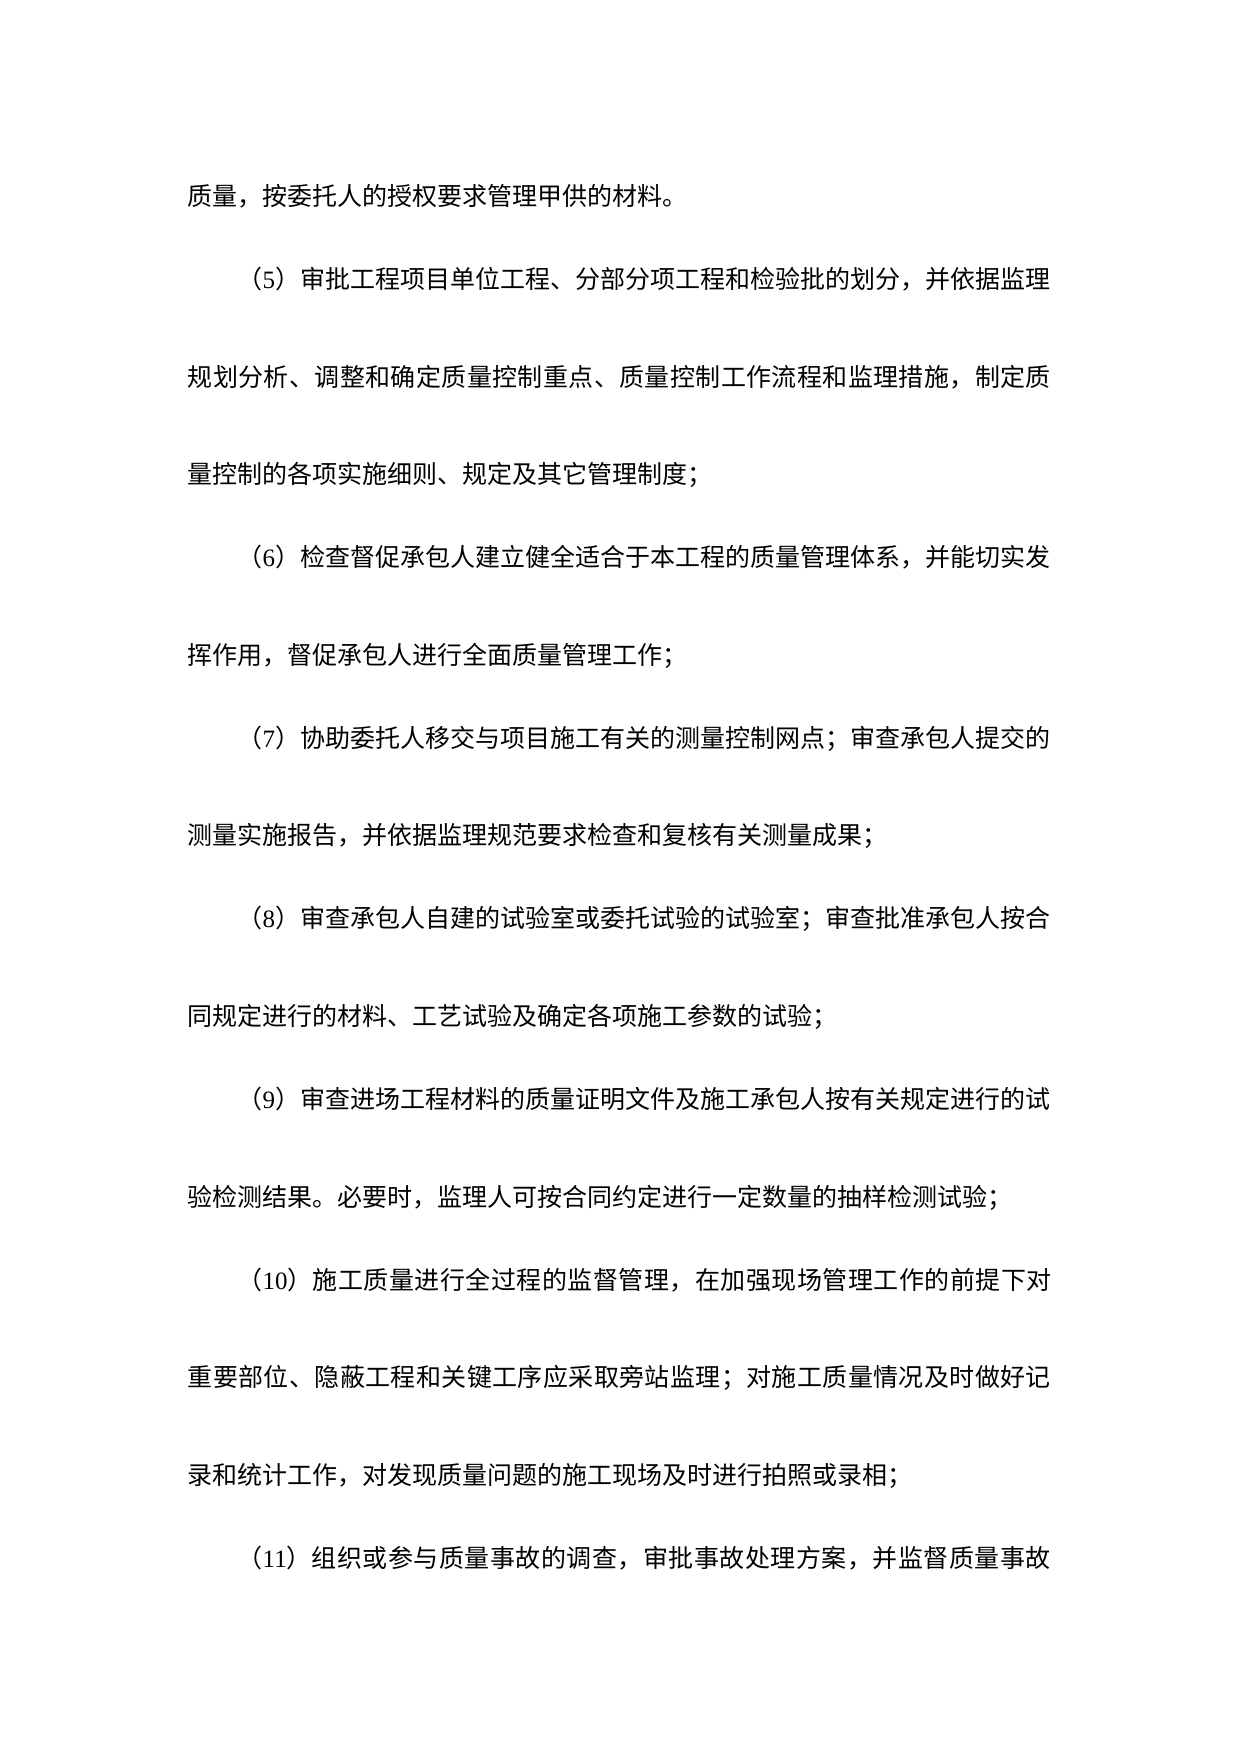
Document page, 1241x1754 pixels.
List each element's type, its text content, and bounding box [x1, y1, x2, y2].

text 审查进场工程材料的质量证明文件及施工承包人按有关规定进行的试验检测结果。必要时，监理人可按合同约定进行一定数量的抽样检测试验； [187, 1065, 1053, 1228]
text 审批工程项目单位工程、分部分项工程和检验批的划分，并依据监理规划分析、调整和确定质量控制重点、质量控制工作流程和监理措施，制定质量控制的各项实施细则、规定及其它管理制度； [187, 245, 1053, 505]
text 施工质量进行全过程的监督管理，在加强现场管理工作的前提下对重要部位、隐蔽工程和关键工序应采取旁站监理；对施工质量情况及时做好记录和统计工作，对发现质量问题的施工现场及时进行拍照或录相； [187, 1246, 1053, 1506]
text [187, 162, 1053, 227]
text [187, 1524, 1053, 1589]
text 检查督促承包人建立健全适合于本工程的质量管理体系，并能切实发挥作用，督促承包人进行全面质量管理工作； [187, 523, 1053, 686]
text 协助委托人移交与项目施工有关的测量控制网点；审查承包人提交的测量实施报告，并依据监理规范要求检查和复核有关测量成果； [187, 704, 1053, 866]
text 审查承包人自建的试验室或委托试验的试验室；审查批准承包人按合同规定进行的材料、工艺试验及确定各项施工参数的试验； [187, 884, 1053, 1047]
